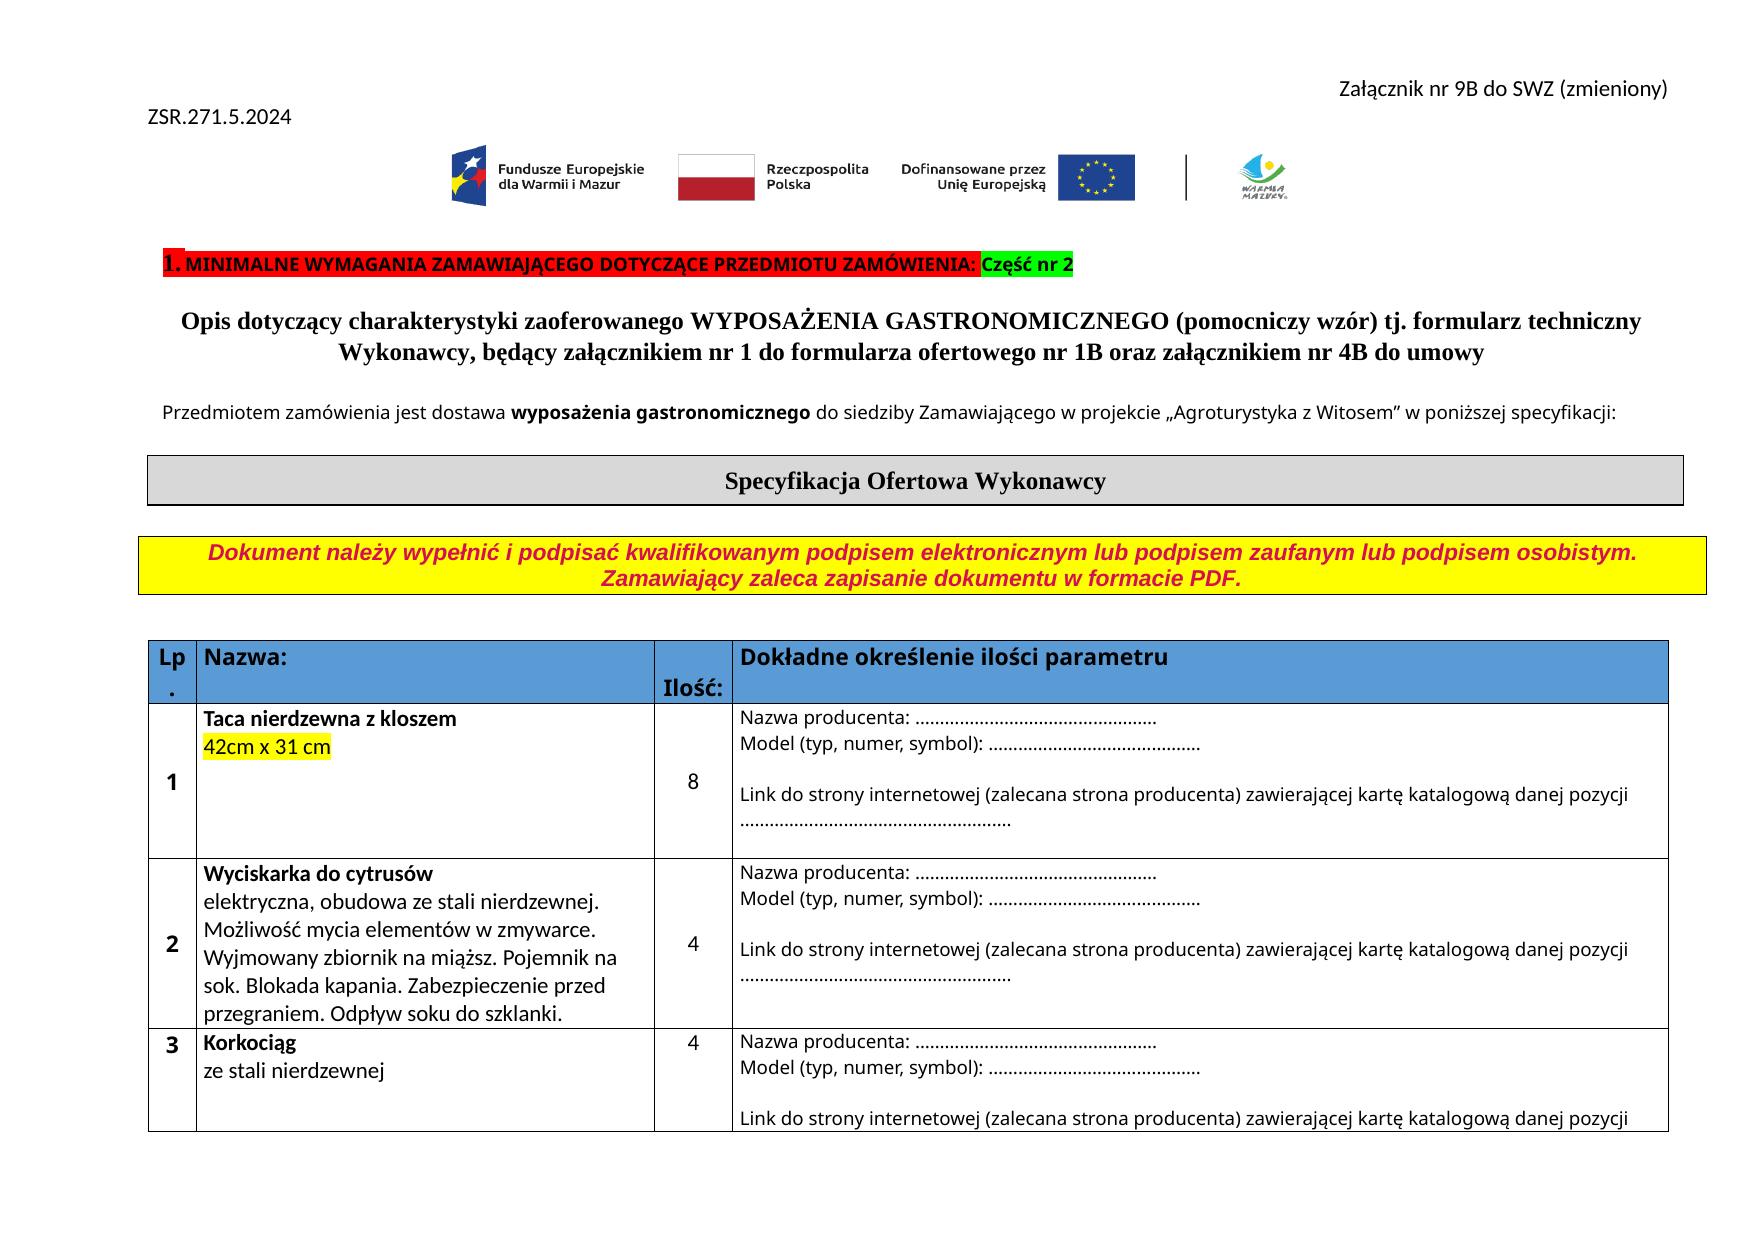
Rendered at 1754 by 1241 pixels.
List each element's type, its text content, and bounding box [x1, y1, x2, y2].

table_header Nazwa: [197, 641, 654, 703]
table_cell 4 [655, 859, 732, 1027]
picture [435, 129, 1381, 221]
table_header Specyfikacja Ofertowa Wykonawcy [148, 456, 1683, 504]
text Przedmiotem zamówienia jest dostawa wyposażenia gastronomicznego do siedziby Zamawiającego w projekcie „Agroturystyka z Witosem” w poniższej specyfikacji: [156, 399, 1668, 424]
table_cell 4 [655, 1029, 732, 1131]
table_cell 3 [149, 1029, 196, 1131]
table_header Ilość: [655, 641, 732, 703]
table_cell 2 [149, 859, 196, 1027]
table_header Lp. [149, 641, 196, 703]
table_header Dokładne określenie ilości parametru [733, 641, 1668, 703]
text Zamawiający zaleca zapisanie dokumentu w formacie PDF. [139, 562, 1706, 594]
text Opis dotyczący charakterystyki zaoferowanego WYPOSAŻENIA GASTRONOMICZNEGO (pomocniczy wzór) tj. formularz techniczny Wykonawcy, będący załącznikiem nr 1 do formularza ofertowego nr 1B oraz załącznikiem nr 4B do umowy [154, 306, 1668, 366]
table_cell 8 [655, 704, 732, 858]
table_cell Wyciskarka do cytrusów elektryczna, obudowa ze stali nierdzewnej. Możliwość mycia elementów w zmywarce. Wyjmowany zbiornik na miąższ. Pojemnik na sok. Blokada kapania. Zabezpieczenie przed przegraniem. Odpływ soku do szklanki. [197, 859, 654, 1027]
text Dokument należy wypełnić i podpisać kwalifikowanym podpisem elektronicznym lub podpisem zaufanym lub podpisem osobistym. [139, 537, 1706, 562]
table_cell Taca nierdzewna z kloszem 42cm x 31 cm [197, 704, 654, 858]
list MINIMALNE WYMAGANIA ZAMAWIAJĄCEGO DOTYCZĄCE PRZEDMIOTU ZAMÓWIENIA: Część nr 2 [185, 248, 1668, 277]
table_cell 1 [149, 704, 196, 858]
table_cell Korkociąg ze stali nierdzewnej [197, 1029, 654, 1131]
